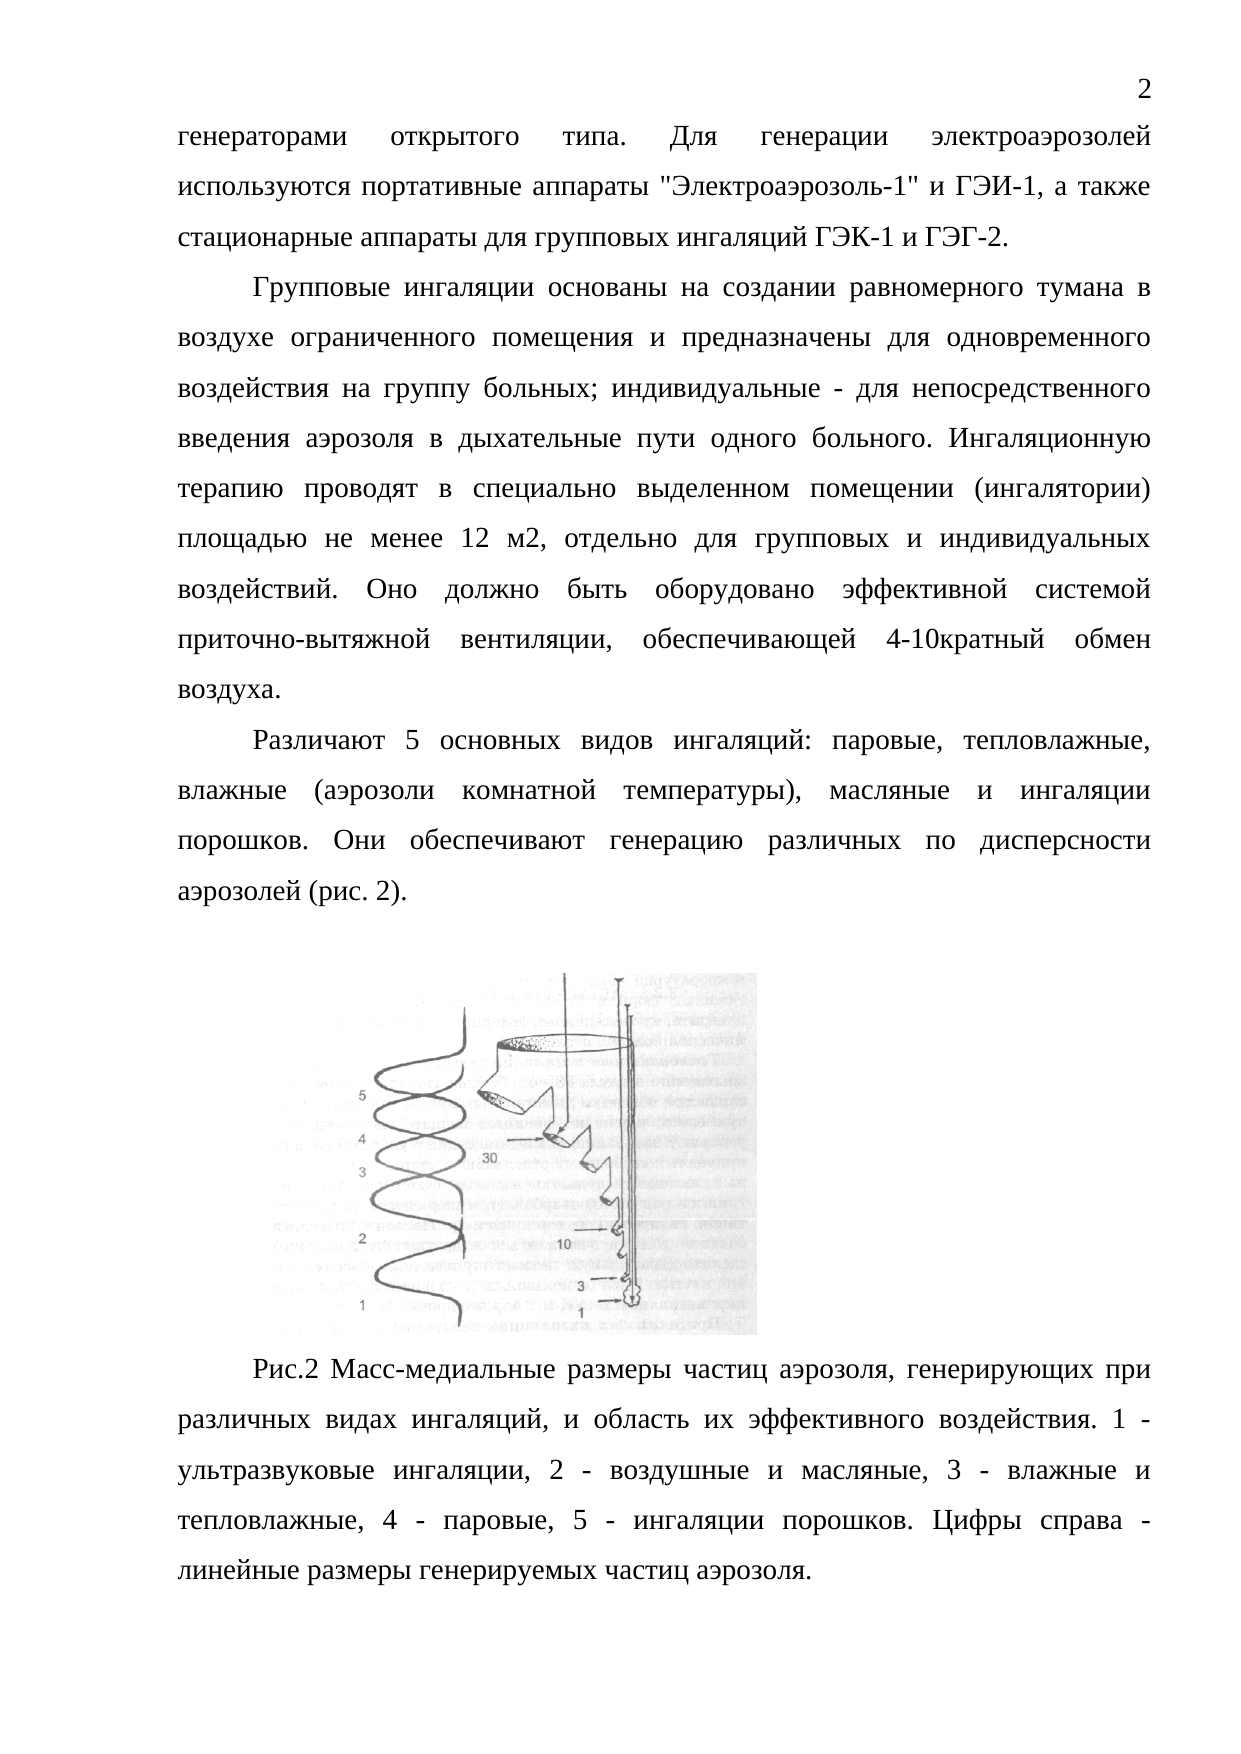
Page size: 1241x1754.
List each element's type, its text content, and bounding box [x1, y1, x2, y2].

picture [252, 973, 757, 1335]
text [177, 118, 1152, 252]
text Рис.2 Масс-медиальные размеры частиц аэрозоля, генерирующих при различных видах ингаляций, и область их эффективного воздействия. 1 - ультразвуковые ингаляции, 2 - воздушные и масляные, 3 - влажные и тепловлажные, 4 - паровые, 5 - ингаляции порошков. Цифры справа - линейные размеры генерируемых частиц аэрозоля. [177, 1351, 1152, 1586]
text Различают 5 основных видов ингаляций: паровые, тепловлажные, влажные (аэрозоли комнатной температуры), масляные и ингаляции порошков. Они обеспечивают генерацию различных по дисперсности аэрозолей (рис. 2). [177, 722, 1152, 906]
text Групповые ингаляции основаны на создании равномерного тумана в воздухе ограниченного помещения и предназначены для одновременного воздействия на группу больных; индивидуальные - для непосредственного введения аэрозоля в дыхательные пути одного больного. Ингаляционную терапию проводят в специально выделенном помещении (ингалятории) площадью не менее 12 м2, отдельно для групповых и индивидуальных воздействий. Оно должно быть оборудовано эффективной системой приточно-вытяжной вентиляции, обеспечивающей 4-10кратный обмен воздуха. [177, 269, 1152, 705]
